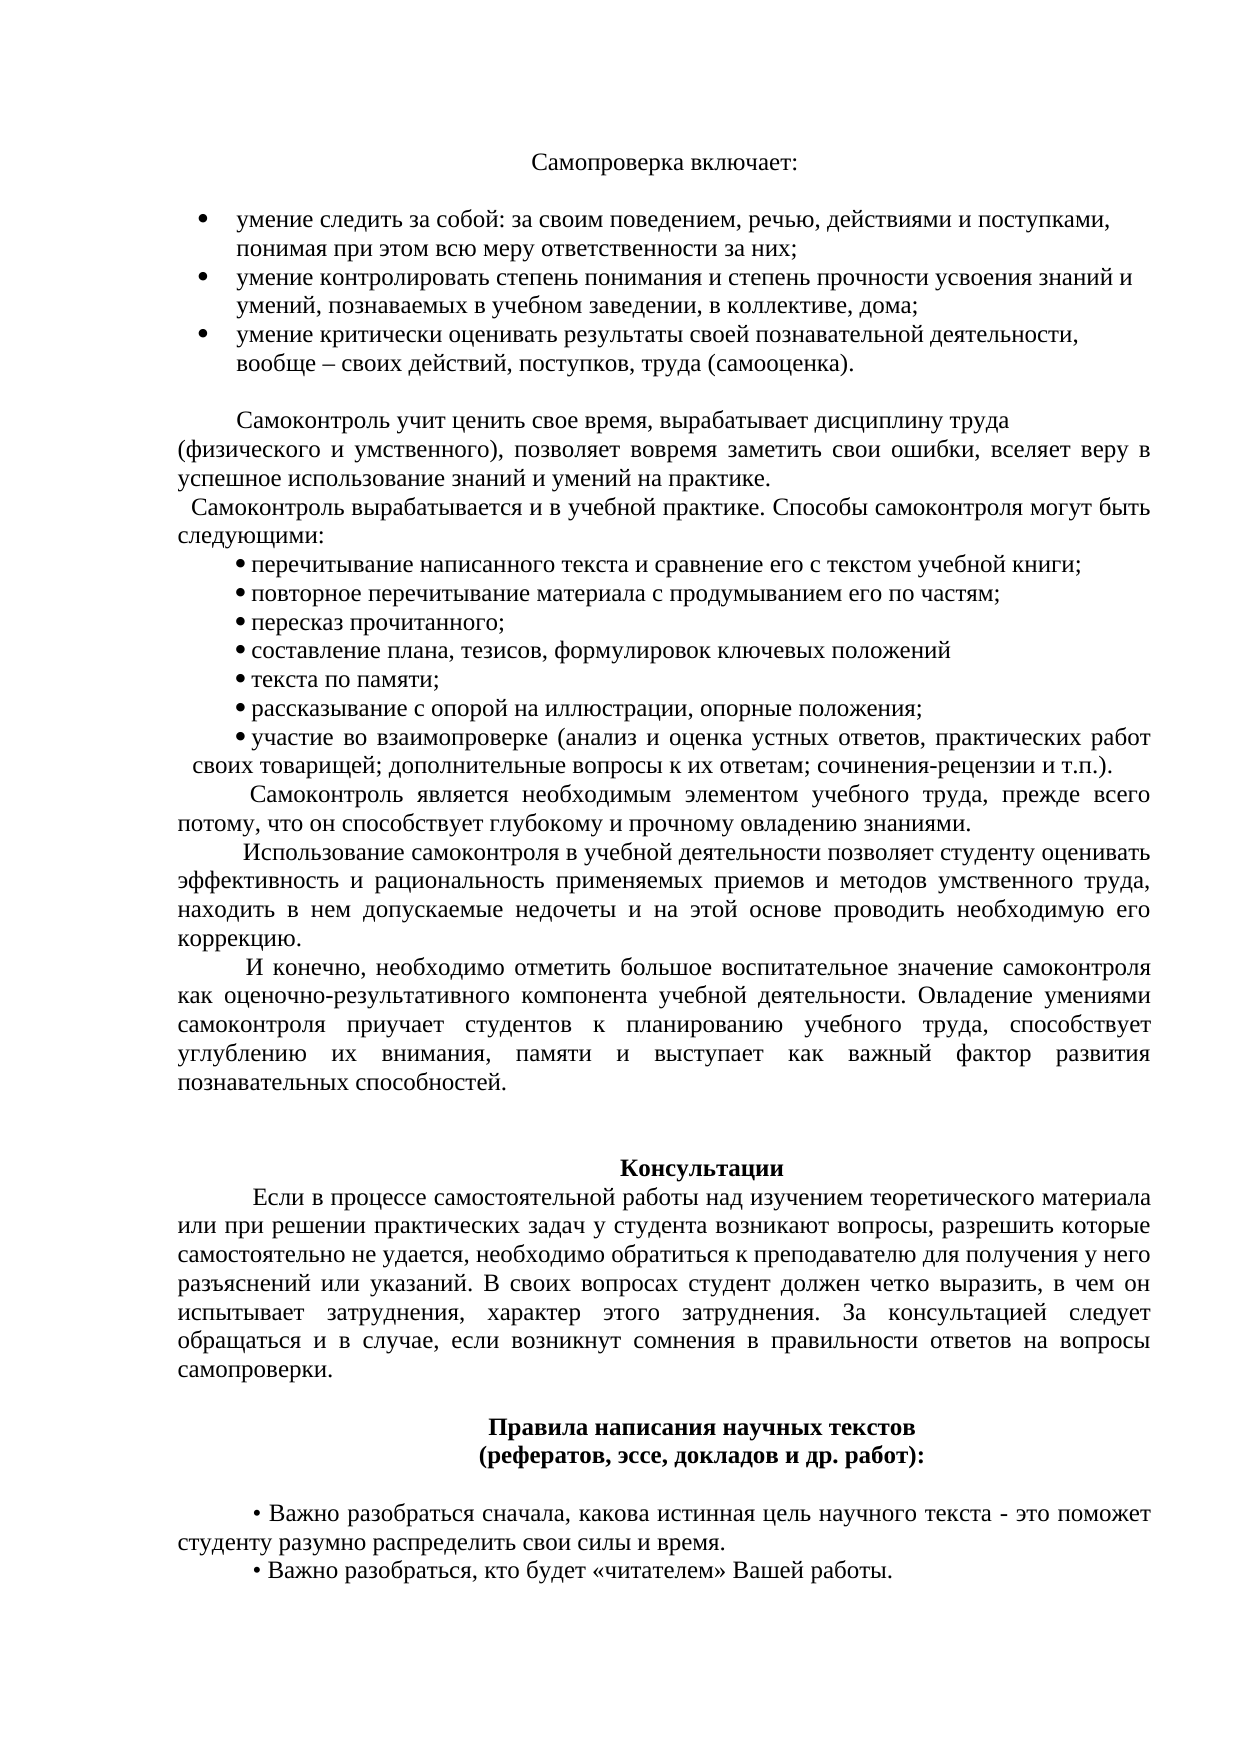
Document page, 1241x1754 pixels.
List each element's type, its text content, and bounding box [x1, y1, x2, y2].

list перечитывание написанного текста и сравнение его с текстом учебной книги; [192, 549, 1152, 578]
text Самоконтроль является необходимым элементом учебного труда, прежде всего потому, что он способствует глубокому и прочному овладению знаниями. [177, 779, 1152, 837]
text И конечно, необходимо отметить большое воспитательное значение самоконтроля как оценочно-результативного компонента учебной деятельности. Овладение умениями самоконтроля приучает студентов к планированию учебного труда, способствует углублению их внимания, памяти и выступает как важный фактор развития познавательных способностей. [177, 952, 1152, 1096]
list умение критически оценивать результаты своей познавательной деятельности, вообще – своих действий, поступков, труда (самооценка). [199, 319, 1152, 377]
text (рефератов, эссе, докладов и др. работ): [177, 1441, 1152, 1469]
text Правила написания научных текстов [177, 1412, 1152, 1441]
list рассказывание с опорой на иллюстрации, опорные положения; [192, 693, 1152, 722]
text • Важно разобраться, кто будет «читателем» Вашей работы. [177, 1556, 1152, 1584]
text Самоконтроль вырабатывается и в учебной практике. Способы самоконтроля могут быть следующими: [177, 492, 1152, 549]
text • Важно разобраться сначала, какова истинная цель научного текста - это поможет студенту разумно распределить свои силы и время. [177, 1498, 1152, 1556]
text Самопроверка включает: [177, 147, 1152, 176]
list составление плана, тезисов, формулировок ключевых положений [192, 636, 1152, 664]
list умение контролировать степень понимания и степень прочности усвоения знаний и умений, познаваемых в учебном заведении, в коллективе, дома; [199, 262, 1152, 319]
text Консультации [177, 1153, 1152, 1182]
text Если в процессе самостоятельной работы над изучением теоретического материала или при решении практических задач у студента возникают вопросы, разрешить которые самостоятельно не удается, необходимо обратиться к преподавателю для получения у него разъяснений или указаний. В своих вопросах студент должен четко выразить, в чем он испытывает затруднения, характер этого затруднения. За консультацией следует обращаться и в случае, если возникнут сомнения в правильности ответов на вопросы самопроверки. [177, 1182, 1152, 1383]
text Использование самоконтроля в учебной деятельности позволяет студенту оценивать эффективность и рациональность применяемых приемов и методов умственного труда, находить в нем допускаемые недочеты и на этой основе проводить необходимую его коррекцию. [177, 837, 1152, 952]
text Самоконтроль учит ценить свое время, вырабатывает дисциплину труда [177, 406, 1152, 434]
list текста по памяти; [192, 664, 1152, 693]
list умение следить за собой: за своим поведением, речью, действиями и поступками, понимая при этом всю меру ответственности за них; [199, 204, 1152, 262]
list повторное перечитывание материала с продумыванием его по частям; [192, 578, 1152, 607]
list участие во взаимопроверке (анализ и оценка устных ответов, практических работ своих товарищей; дополнительные вопросы к их ответам; сочинения-рецензии и т.п.). [192, 722, 1152, 779]
text (физического и умственного), позволяет вовремя заметить свои ошибки, вселяет веру в успешное использование знаний и умений на практике. [177, 434, 1152, 492]
list пересказ прочитанного; [192, 607, 1152, 636]
